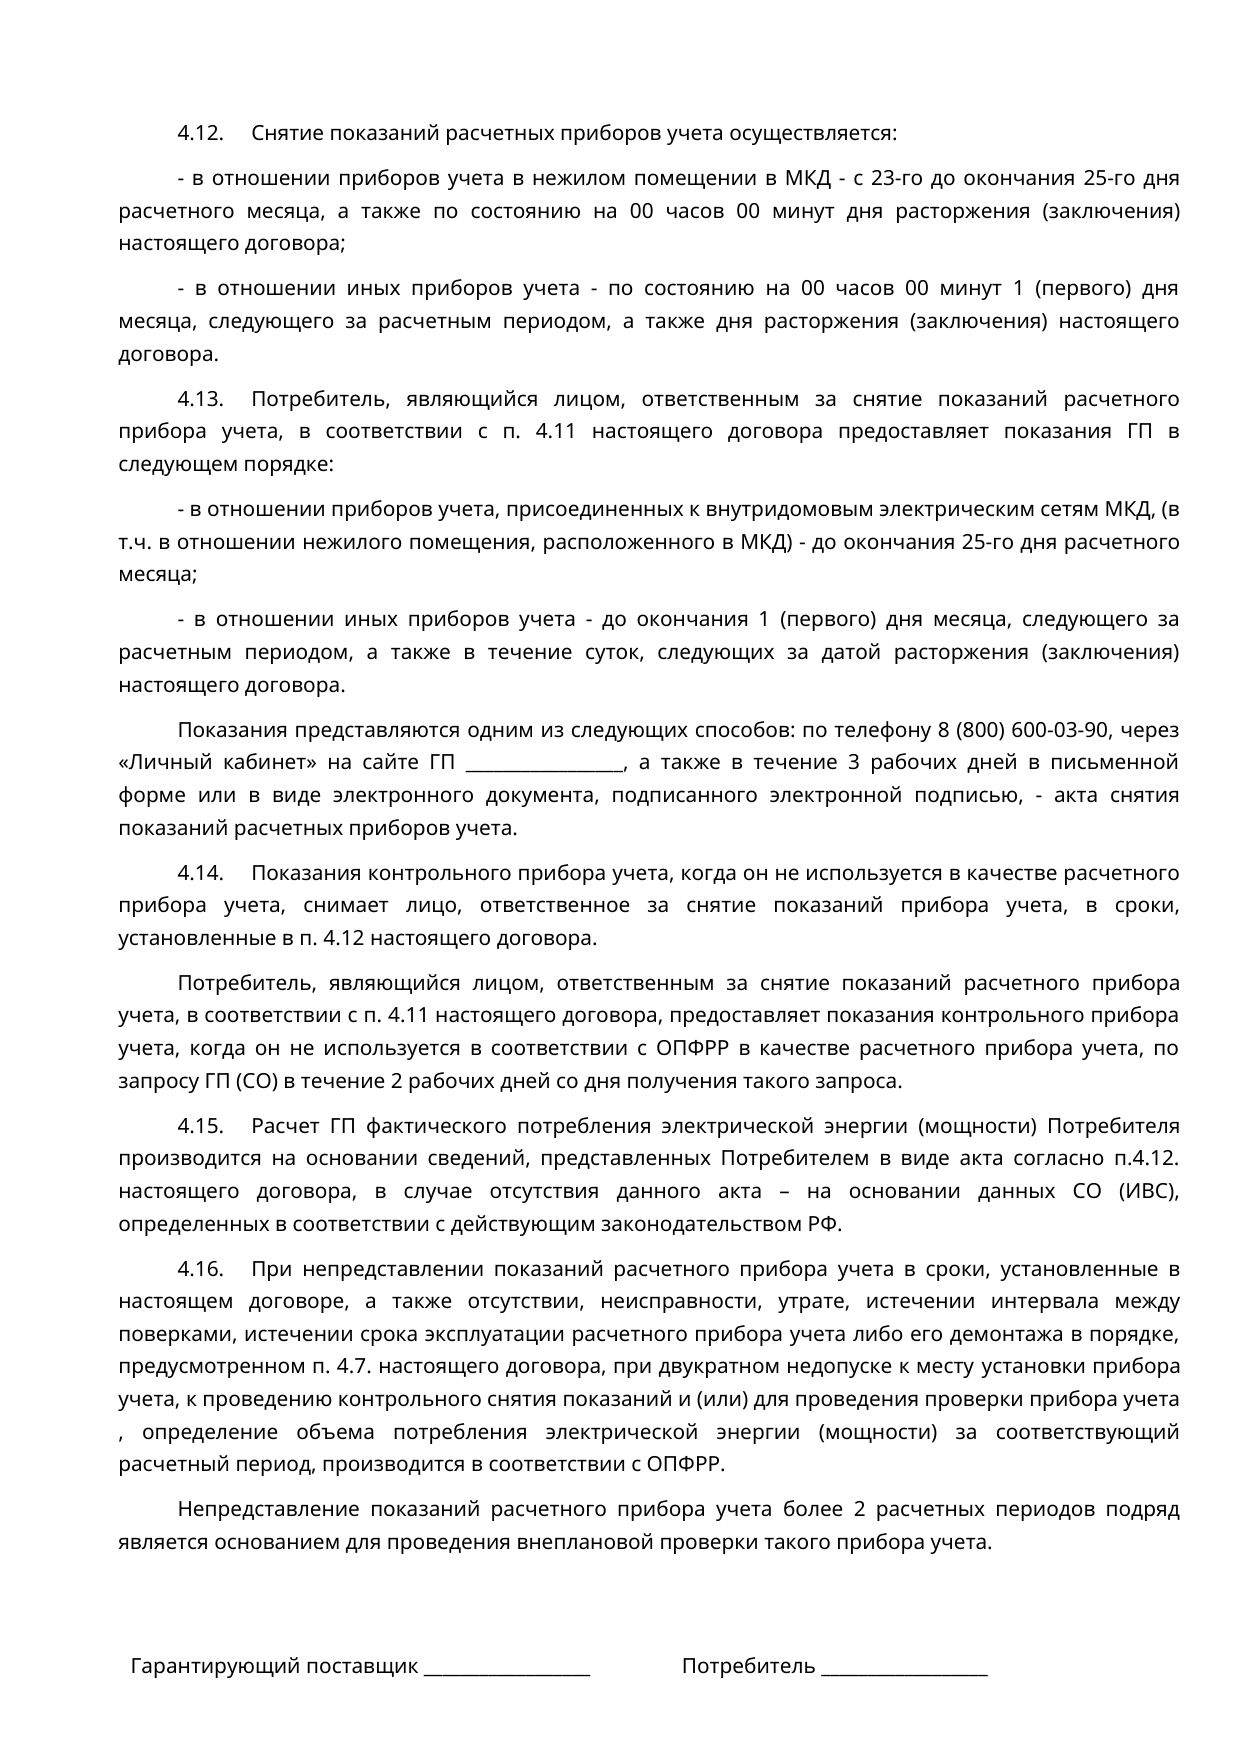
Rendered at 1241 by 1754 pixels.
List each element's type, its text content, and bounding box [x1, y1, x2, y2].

list Расчет ГП фактического потребления электрической энергии (мощности) Потребителя производится на основании сведений, представленных Потребителем в виде акта согласно п.4.12. настоящего договора, в случае отсутствия данного акта – на основании данных СО (ИВС), определенных в соответствии с действующим законодательством РФ. [118, 1111, 1181, 1237]
list Потребитель, являющийся лицом, ответственным за снятие показаний расчетного прибора учета, в соответствии с п. 4.11 настоящего договора предоставляет показания ГП в следующем порядке: [118, 384, 1181, 477]
text - в отношении приборов учета, присоединенных к внутридомовым электрическим сетям МКД, (в т.ч. в отношении нежилого помещения, расположенного в МКД) - до окончания 25-го дня расчетного месяца; [118, 494, 1181, 588]
text - в отношении приборов учета в нежилом помещении в МКД - с 23-го до окончания 25-го дня расчетного месяца, а также по состоянию на 00 часов 00 минут дня расторжения (заключения) настоящего договора; [118, 163, 1181, 257]
text Потребитель, являющийся лицом, ответственным за снятие показаний расчетного прибора учета, в соответствии с п. 4.11 настоящего договора, предоставляет показания контрольного прибора учета, когда он не используется в соответствии с ОПФРР в качестве расчетного прибора учета, по запросу ГП (СО) в течение 2 рабочих дней со дня получения такого запроса. [118, 968, 1181, 1094]
text - в отношении иных приборов учета - до окончания 1 (первого) дня месяца, следующего за расчетным периодом, а также в течение суток, следующих за датой расторжения (заключения) настоящего договора. [118, 604, 1181, 698]
text - в отношении иных приборов учета - по состоянию на 00 часов 00 минут 1 (первого) дня месяца, следующего за расчетным периодом, а также дня расторжения (заключения) настоящего договора. [118, 273, 1181, 367]
list Показания контрольного прибора учета, когда он не используется в качестве расчетного прибора учета, снимает лицо, ответственное за снятие показаний прибора учета, в сроки, установленные в п. 4.12 настоящего договора. [118, 858, 1181, 951]
list При непредставлении показаний расчетного прибора учета в сроки, установленные в настоящем договоре, а также отсутствии, неисправности, утрате, истечении интервала между поверками, истечении срока эксплуатации расчетного прибора учета либо его демонтажа в порядке, предусмотренном п. 4.7. настоящего договора, при двукратном недопуске к месту установки прибора учета, к проведению контрольного снятия показаний и (или) для проведения проверки прибора учета , определение объема потребления электрической энергии (мощности) за соответствующий расчетный период, производится в соответствии с ОПФРР. [118, 1254, 1181, 1478]
text Непредставление показаний расчетного прибора учета более 2 расчетных периодов подряд является основанием для проведения внеплановой проверки такого прибора учета. [118, 1494, 1181, 1556]
text Показания представляются одним из следующих способов: по телефону 8 (800) 600-03-90, через «Личный кабинет» на сайте ГП _________________, а также в течение 3 рабочих дней в письменной форме или в виде электронного документа, подписанного электронной подписью, - акта снятия показаний расчетных приборов учета. [118, 715, 1181, 841]
list Снятие показаний расчетных приборов учета осуществляется: [118, 118, 1181, 147]
